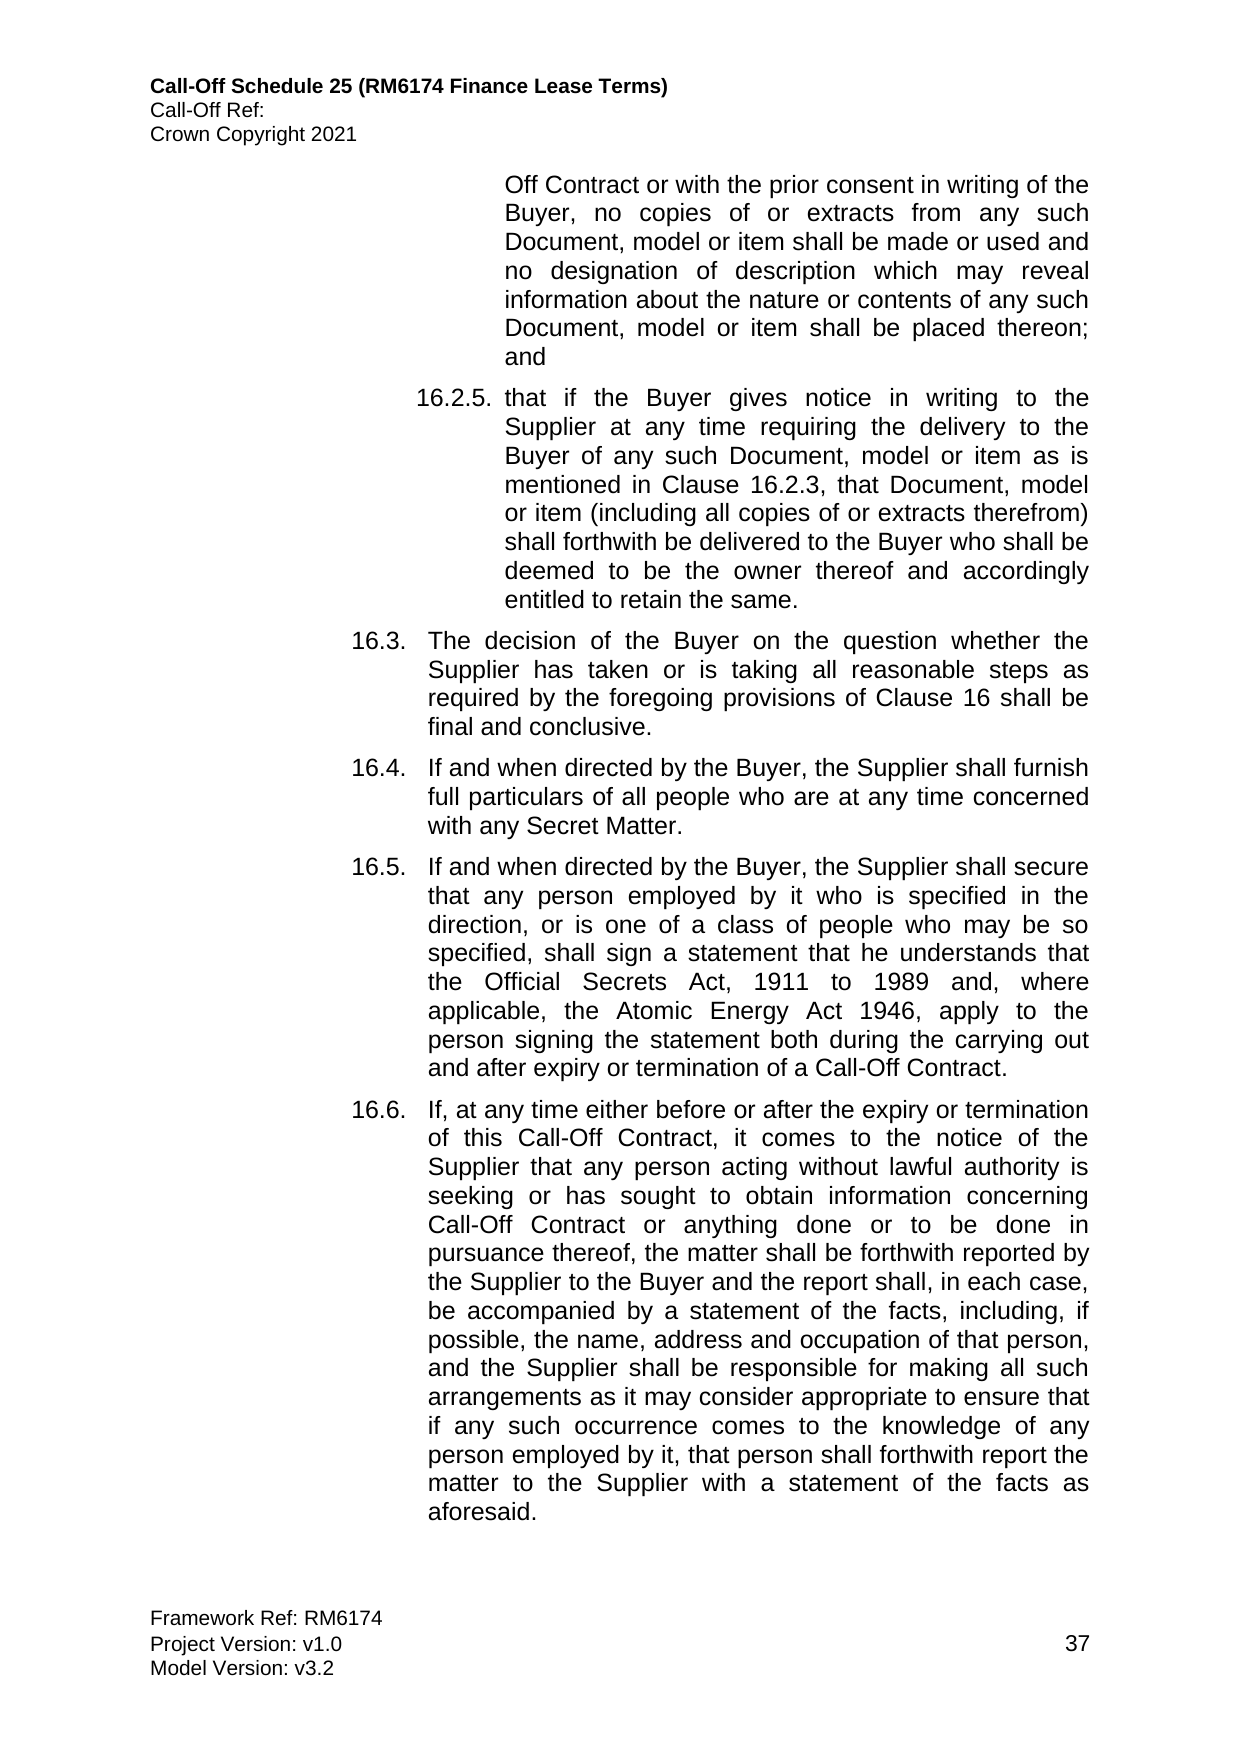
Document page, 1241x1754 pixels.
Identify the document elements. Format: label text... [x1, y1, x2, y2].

list If, at any time either before or after the expiry or termination of this Call-Off Contract, it comes to the notice of the Supplier that any person acting without lawful authority is seeking or has sought to obtain information concerning Call-Off Contract or anything done or to be done in pursuance thereof, the matter shall be forthwith reported by the Supplier to the Buyer and the report shall, in each case, be accompanied by a statement of the facts, including, if possible, the name, address and occupation of that person, and the Supplier shall be responsible for making all such arrangements as it may consider appropriate to ensure that if any such occurrence comes to the knowledge of any person employed by it, that person shall forthwith report the matter to the Supplier with a statement of the facts as aforesaid. [351, 1095, 1090, 1526]
list If and when directed by the Buyer, the Supplier shall secure that any person employed by it who is specified in the direction, or is one of a class of people who may be so specified, shall sign a statement that he understands that the Official Secrets Act, 1911 to 1989 and, where applicable, the Atomic Energy Act 1946, apply to the person signing the statement both during the carrying out and after expiry or termination of a Call-Off Contract. [351, 852, 1090, 1082]
list The decision of the Buyer on the question whether the Supplier has taken or is taking all reasonable steps as required by the foregoing provisions of Clause 16 shall be final and conclusive. [351, 626, 1090, 741]
list If and when directed by the Buyer, the Supplier shall furnish full particulars of all people who are at any time concerned with any Secret Matter. [351, 753, 1090, 840]
list that if the Buyer gives notice in writing to the Supplier at any time requiring the delivery to the Buyer of any such Document, model or item as is mentioned in Clause 16.2.3, that Document, model or item (including all copies of or extracts therefrom) shall forthwith be delivered to the Buyer who shall be deemed to be the owner thereof and accordingly entitled to retain the same. [416, 383, 1090, 613]
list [416, 170, 1090, 371]
